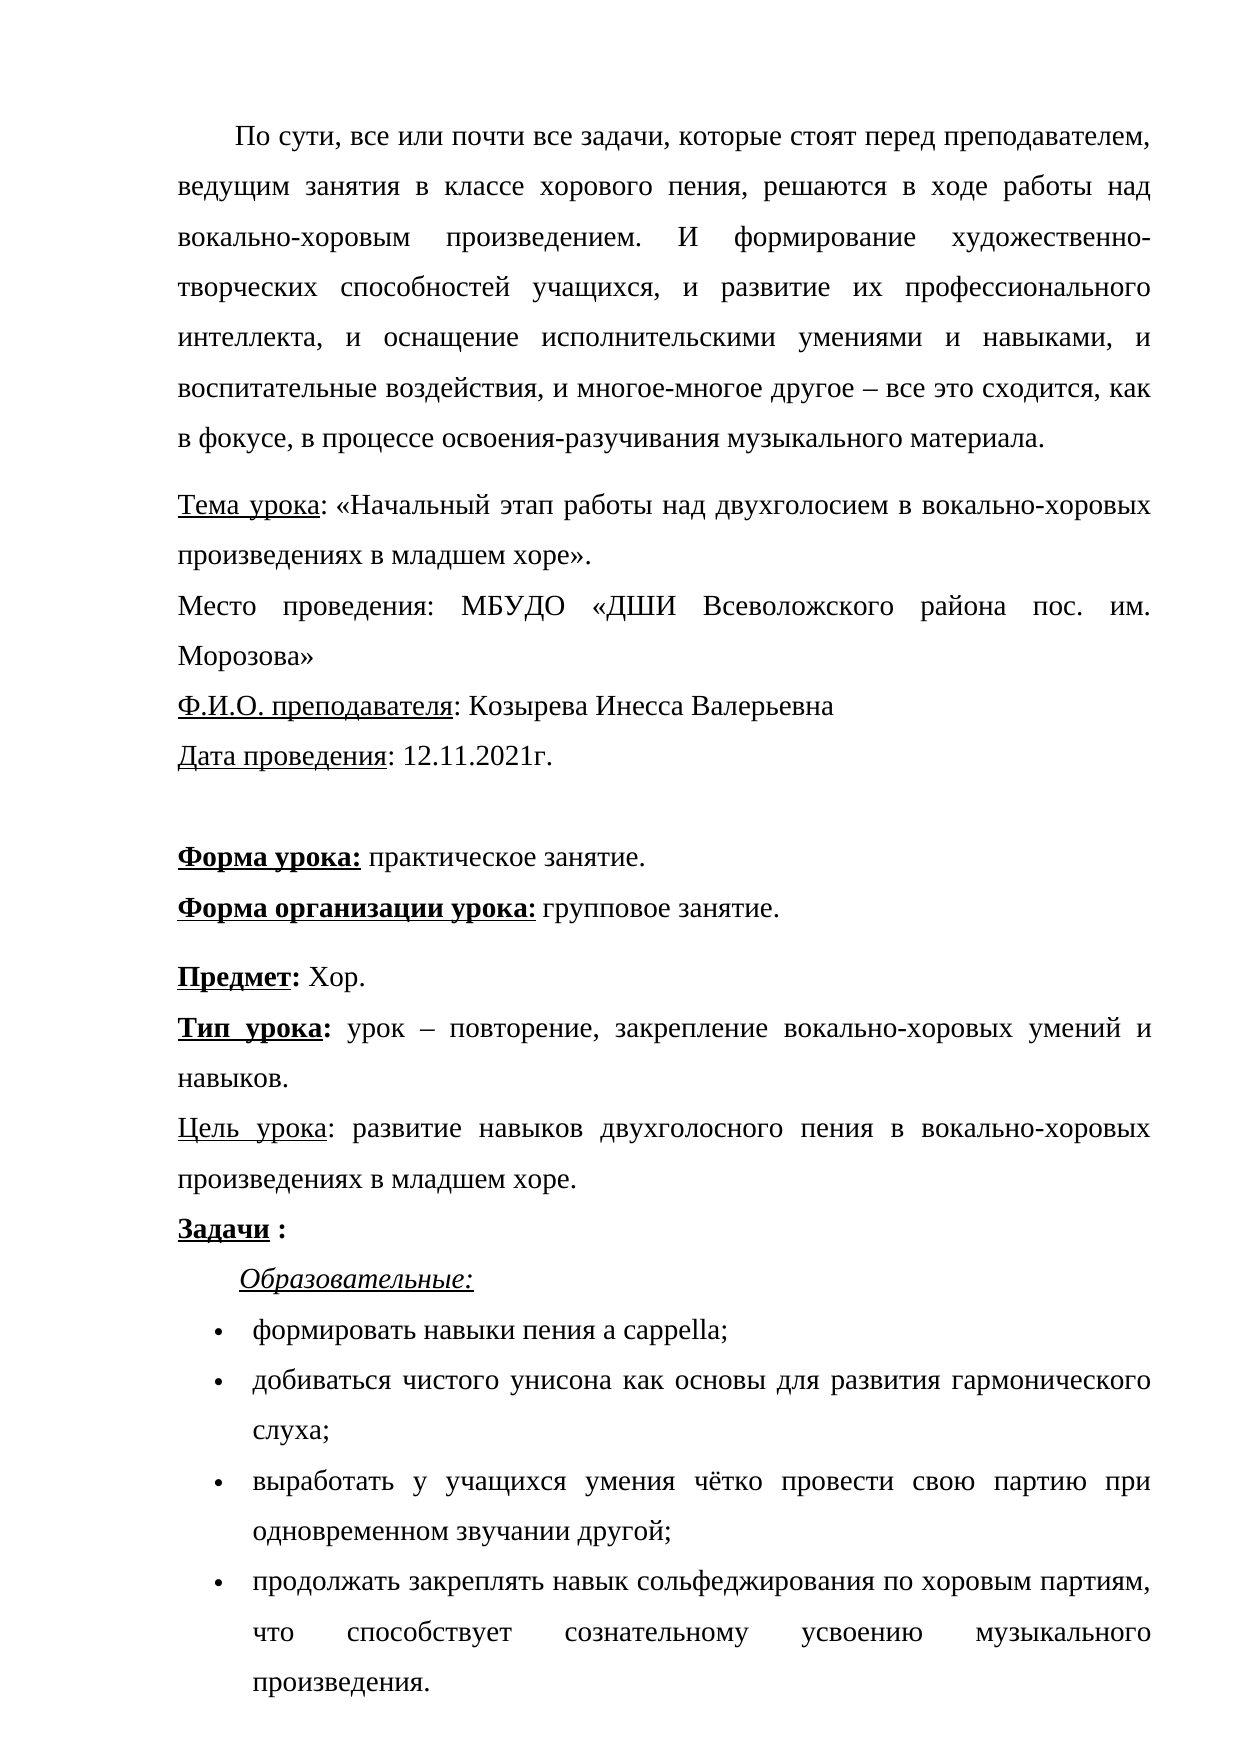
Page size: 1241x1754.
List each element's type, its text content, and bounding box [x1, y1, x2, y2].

text Форма организации урока: групповое занятие. [177, 889, 1152, 925]
text Образовательные: [177, 1261, 1152, 1295]
text Ф.И.О. преподавателя: Козырева Инесса Валерьевна [177, 688, 1152, 722]
list формировать навыки пения a cappella; [215, 1312, 1152, 1345]
text Форма урока: практическое занятие. [177, 839, 1152, 873]
text Цель урока: развитие навыков двухголосного пения в вокально-хоровых произведениях в младшем хоре. [177, 1111, 1152, 1194]
list выработать у учащихся умения чётко провести свою партию при одновременном звучании другой; [215, 1463, 1152, 1547]
text По сути, все или почти все задачи, которые стоят перед преподавателем, ведущим занятия в классе хорового пения, решаются в ходе работы над вокально-хоровым произведением. И формирование художественно-творческих способностей учащихся, и развитие их профессионального интеллекта, и оснащение исполнительскими умениями и навыками, и воспитательные воздействия, и многое-многое другое – все это сходится, как в фокусе, в процессе освоения-разучивания музыкального материала. [177, 118, 1152, 453]
text Предмет: Хор. [177, 959, 1152, 993]
text Задачи : [177, 1211, 1152, 1245]
list добиваться чистого унисона как основы для развития гармонического слуха; [215, 1362, 1152, 1446]
text Тема урока: «Начальный этап работы над двухголосием в вокально-хоровых произведениях в младшем хоре». [177, 487, 1152, 571]
list продолжать закреплять навык сольфеджирования по хоровым партиям, что способствует сознательному усвоению музыкального произведения. [215, 1563, 1152, 1697]
text Дата проведения: 12.11.2021г. [177, 738, 1152, 772]
text Тип урока: урок – повторение, закрепление вокально-хоровых умений и навыков. [177, 1010, 1152, 1094]
text Место проведения: МБУДО «ДШИ Всеволожского района пос. им. Морозова» [177, 588, 1152, 671]
